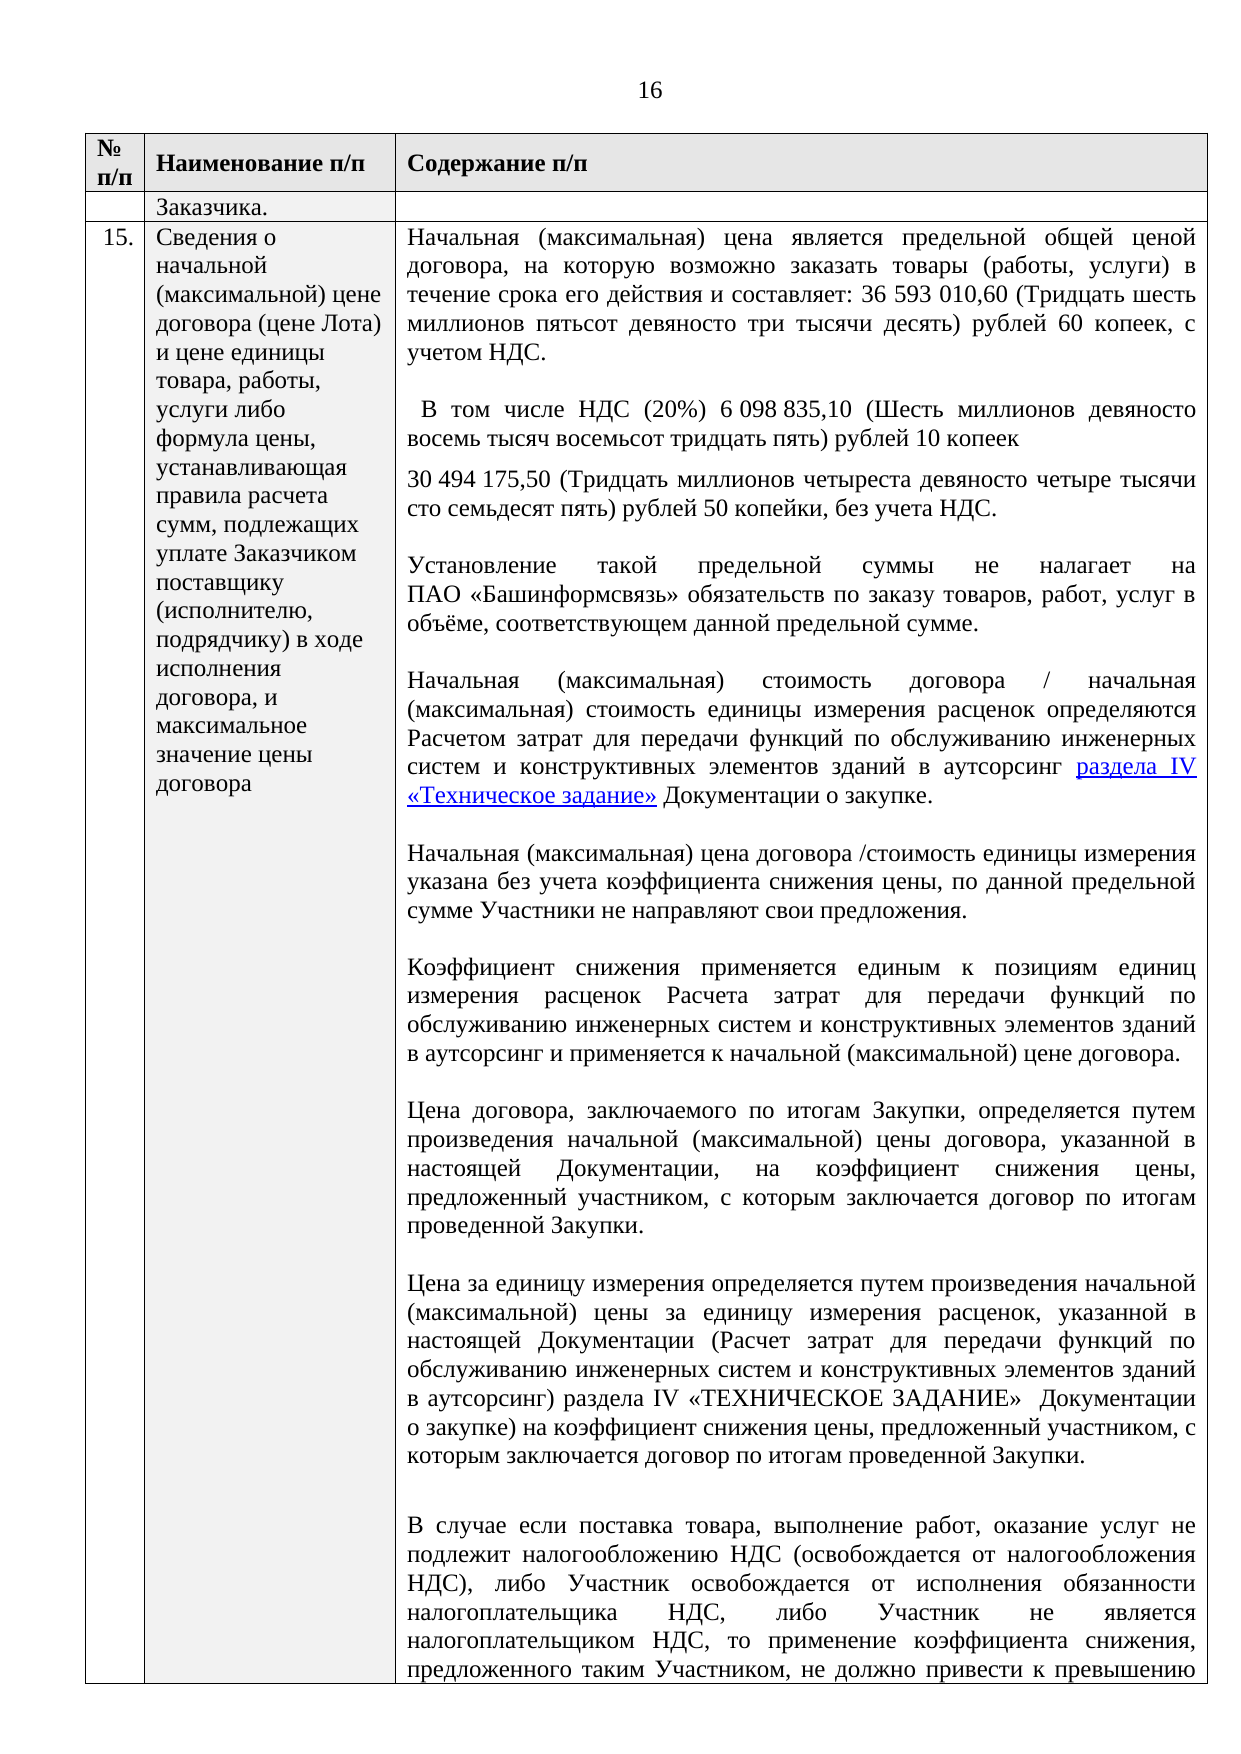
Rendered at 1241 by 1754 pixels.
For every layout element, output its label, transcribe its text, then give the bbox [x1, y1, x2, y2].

table_header № п/п [86, 134, 144, 191]
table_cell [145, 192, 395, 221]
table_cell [396, 222, 1207, 1683]
table_cell [86, 192, 144, 221]
table_header Содержание п/п [396, 134, 1207, 191]
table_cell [145, 222, 395, 1683]
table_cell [396, 192, 1207, 221]
table_header Наименование п/п [145, 134, 395, 191]
table_cell [86, 222, 144, 1683]
